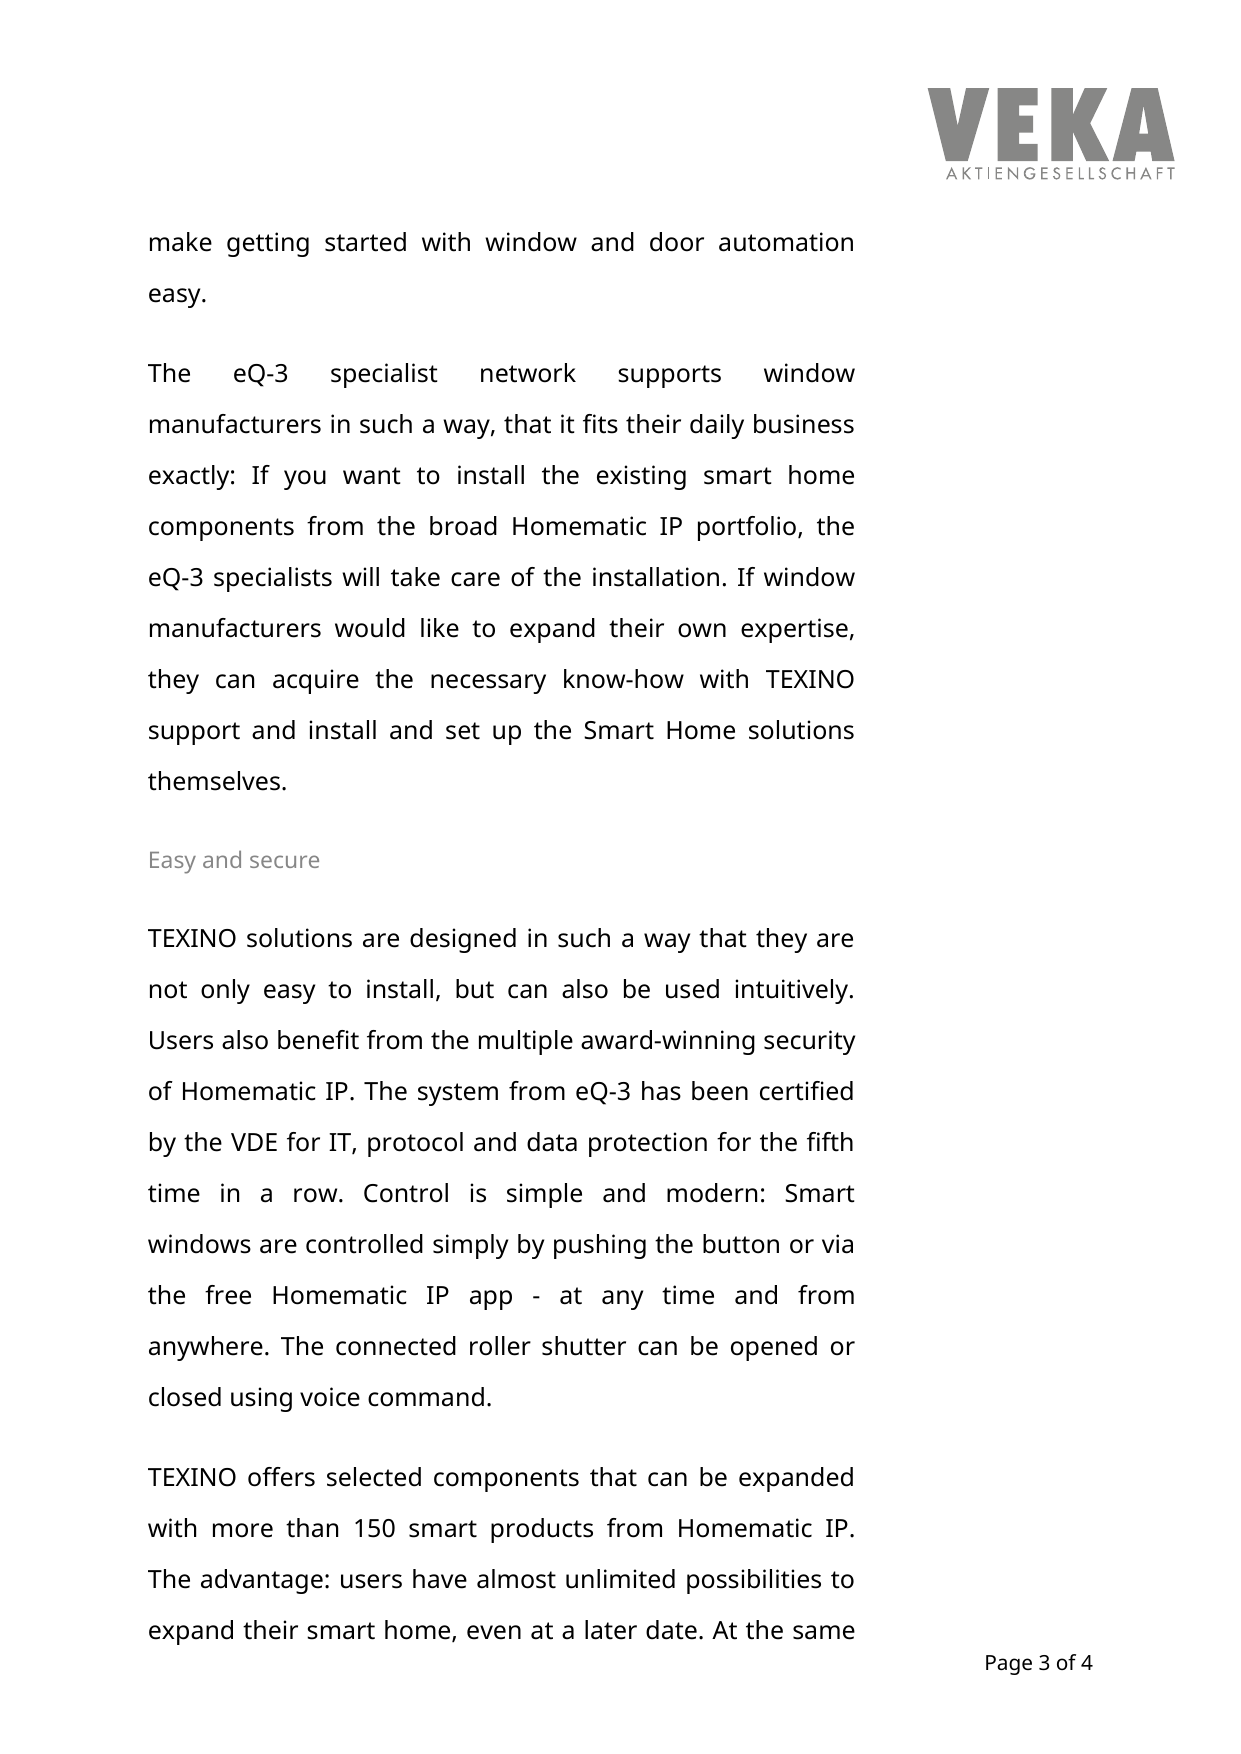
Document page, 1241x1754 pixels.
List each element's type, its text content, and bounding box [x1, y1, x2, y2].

text TEXINO solutions are designed in such a way that they are not only easy to install, but can also be used intuitively. Users also benefit from the multiple award-winning security of Homematic IP. The system from eQ-3 has been certified by the VDE for IT, protocol and data protection for the fifth time in a row. Control is simple and modern: Smart windows are controlled simply by pushing the button or via the free Homematic IP app - at any time and from anywhere. The connected roller shutter can be opened or closed using voice command. [148, 920, 856, 1414]
text Easy and secure [148, 844, 856, 876]
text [148, 1460, 856, 1647]
text The eQ-3 specialist network supports window manufacturers in such a way, that it fits their daily business exactly: If you want to install the existing smart home components from the broad Homematic IP portfolio, the eQ-3 specialists will take care of the installation. If window manufacturers would like to expand their own expertise, they can acquire the necessary know-how with TEXINO support and install and set up the Smart Home solutions themselves. [148, 356, 856, 798]
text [148, 224, 856, 309]
